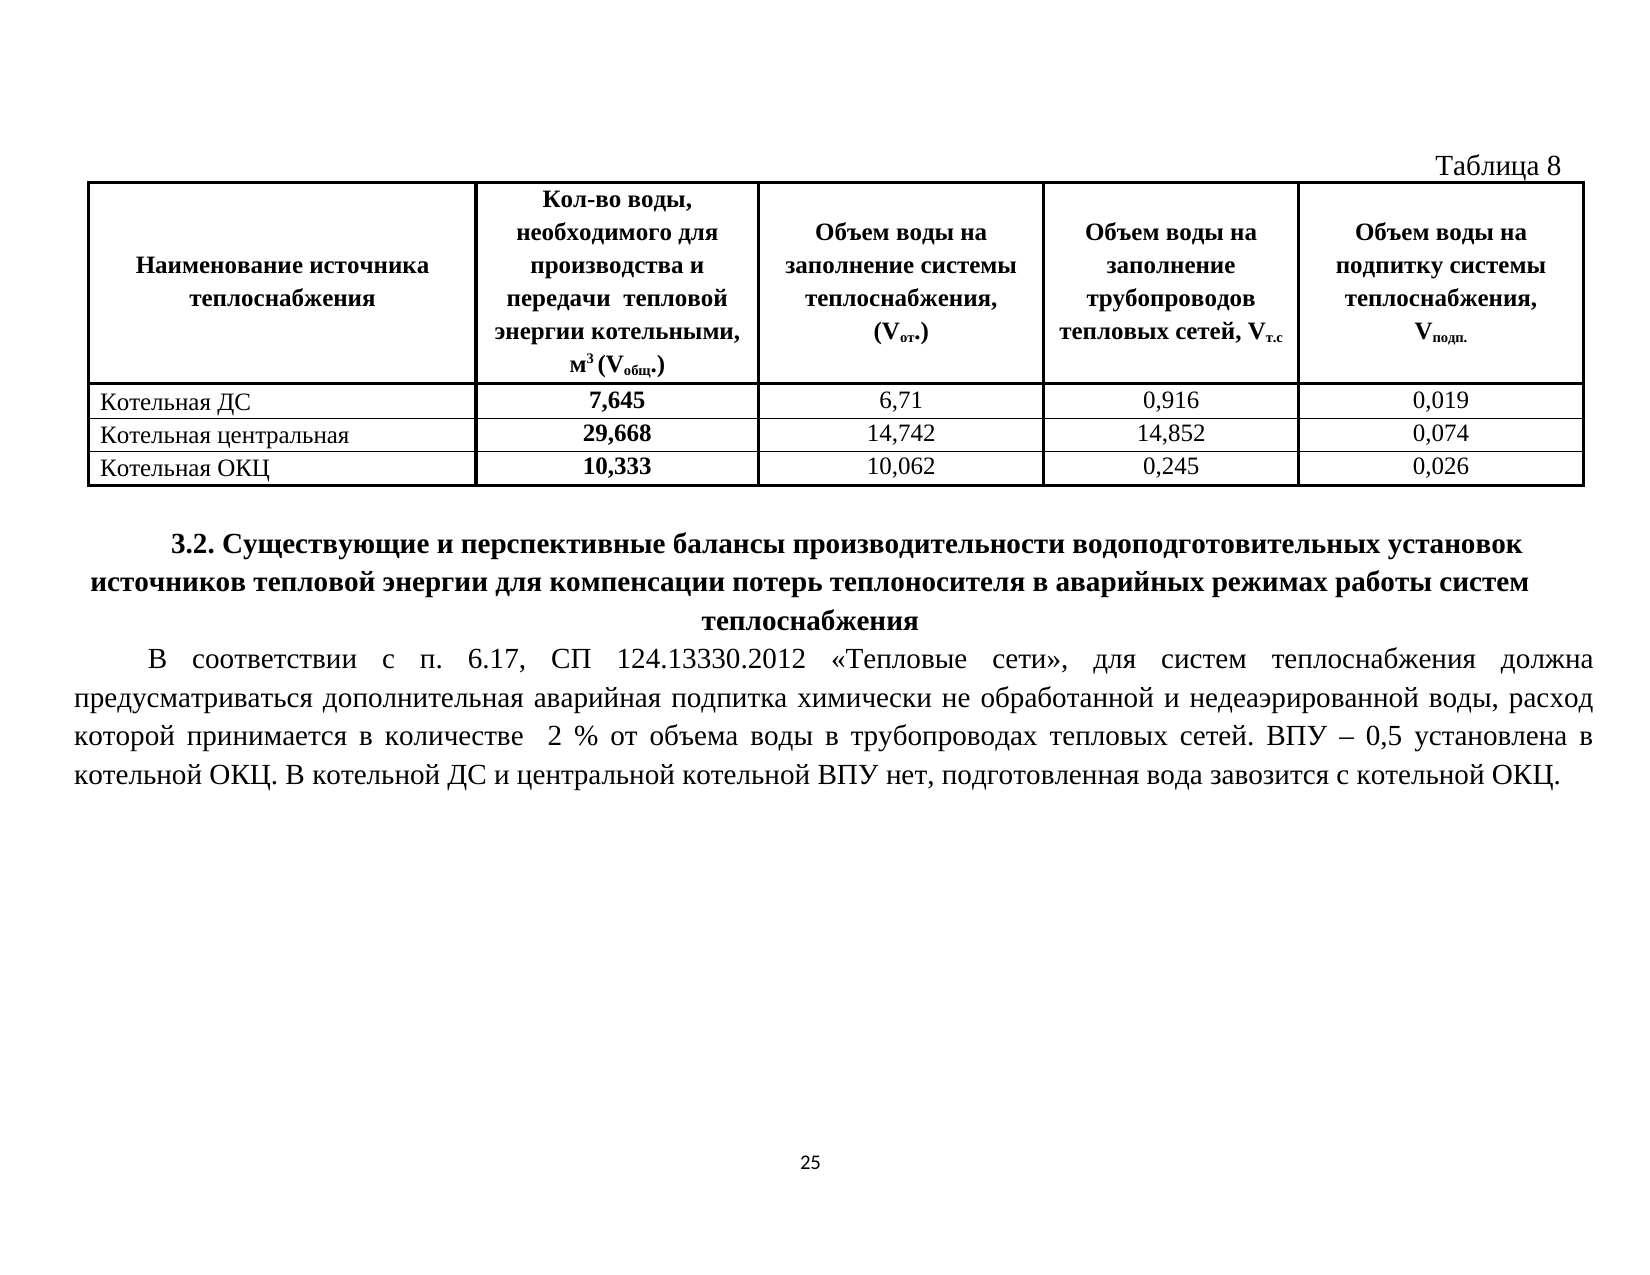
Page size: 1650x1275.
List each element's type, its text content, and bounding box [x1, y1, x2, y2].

table_cell 10,062 [760, 452, 1042, 484]
table_cell 7,645 [478, 385, 757, 418]
table_cell 0,019 [1300, 385, 1582, 418]
table_header Наименование источника теплоснабжения [90, 184, 474, 382]
table_cell 6,71 [760, 385, 1042, 418]
table_cell Котельная ОКЦ [90, 452, 474, 484]
table_header Объем воды на заполнение трубопроводов тепловых сетей, Vт.с [1045, 184, 1297, 382]
table_cell 0,074 [1300, 419, 1582, 451]
text 3.2. Существующие и перспективные балансы производительности водоподготовительных установок источников тепловой энергии для компенсации потерь теплоносителя в аварийных режимах работы систем теплоснабжения [59, 526, 1561, 636]
table_cell Котельная центральная [90, 419, 474, 451]
table_cell 14,852 [1045, 419, 1297, 451]
table_cell 29,668 [478, 419, 757, 451]
table_header Объем воды на подпитку системы теплоснабжения, Vподп. [1300, 184, 1582, 382]
table_header Объем воды на заполнение системы теплоснабжения, (Vот.) [760, 184, 1042, 382]
text В соответствии с п. 6.17, СП 124.13330.2012 «Тепловые сети», для систем теплоснабжения должна предусматриваться дополнительная аварийная подпитка химически не обработанной и недеаэрированной воды, расход которой принимается в количестве 2 % от объема воды в трубопроводах тепловых сетей. ВПУ – 0,5 установлена в котельной ОКЦ. В котельной ДС и центральной котельной ВПУ нет, подготовленная вода завозится с котельной ОКЦ. [74, 641, 1595, 791]
table_cell 14,742 [760, 419, 1042, 451]
table_cell 0,026 [1300, 452, 1582, 484]
text Таблица 8 [59, 148, 1561, 181]
table_cell 10,333 [478, 452, 757, 484]
table_cell Котельная ДС [90, 385, 474, 418]
table_cell 0,245 [1045, 452, 1297, 484]
table_cell 0,916 [1045, 385, 1297, 418]
table_header Кол-во воды, необходимого для производства и передачи тепловой энергии котельными, м3 (Vобщ.) [478, 184, 757, 382]
